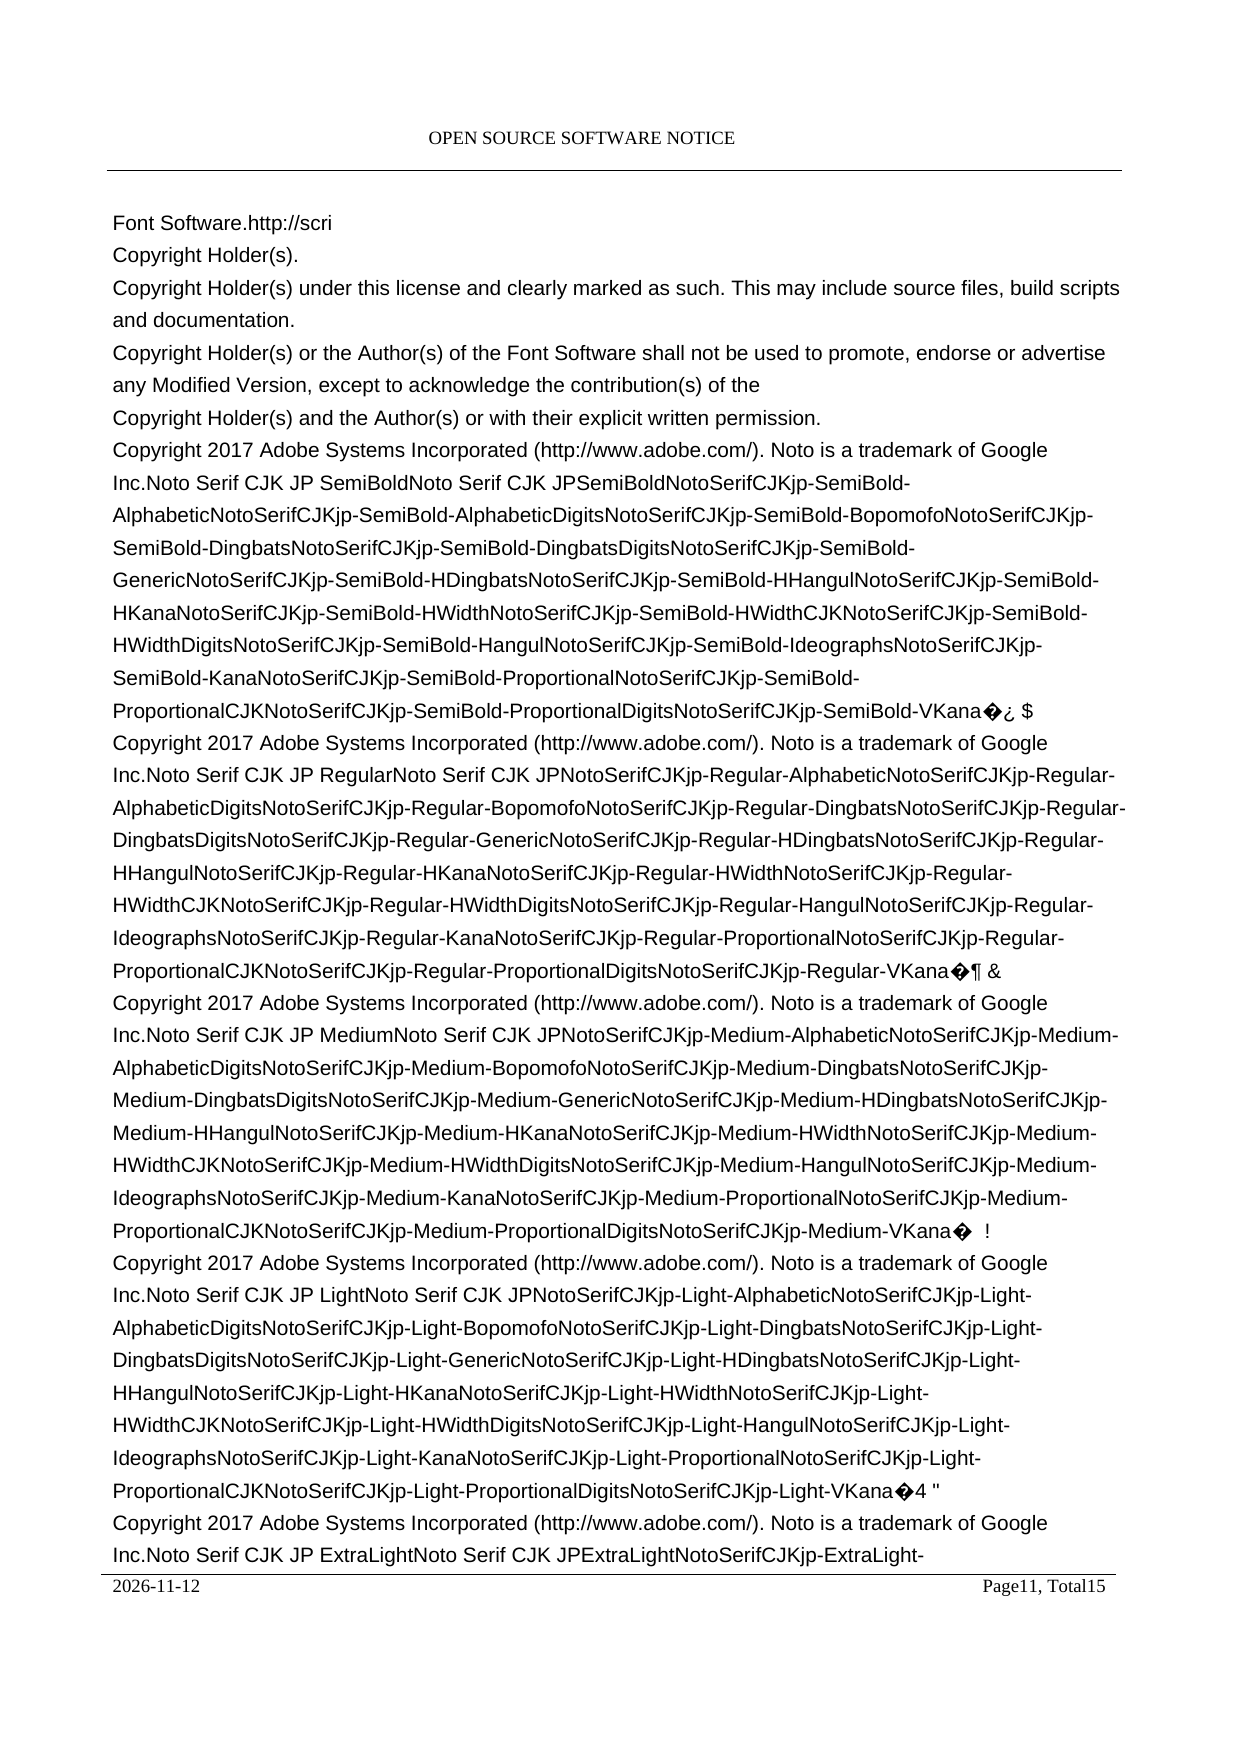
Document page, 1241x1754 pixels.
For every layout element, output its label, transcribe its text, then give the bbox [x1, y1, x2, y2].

text Copyright Holder(s) or the Author(s) of the Font Software shall not be used to promote, endorse or advertise any Modified Version, except to acknowledge the contribution(s) of the [112, 336, 1128, 401]
text Copyright 2017 Adobe Systems Incorporated (http://www.adobe.com/). Noto is a trademark of Google Inc.Noto Serif CJK JP LightNoto Serif CJK JPNotoSerifCJKjp-Light-AlphabeticNotoSerifCJKjp-Light-AlphabeticDigitsNotoSerifCJKjp-Light-BopomofoNotoSerifCJKjp-Light-DingbatsNotoSerifCJKjp-Light-DingbatsDigitsNotoSerifCJKjp-Light-GenericNotoSerifCJKjp-Light-HDingbatsNotoSerifCJKjp-Light-HHangulNotoSerifCJKjp-Light-HKanaNotoSerifCJKjp-Light-HWidthNotoSerifCJKjp-Light-HWidthCJKNotoSerifCJKjp-Light-HWidthDigitsNotoSerifCJKjp-Light-HangulNotoSerifCJKjp-Light-IdeographsNotoSerifCJKjp-Light-KanaNotoSerifCJKjp-Light-ProportionalNotoSerifCJKjp-Light-ProportionalCJKNotoSerifCJKjp-Light-ProportionalDigitsNotoSerifCJKjp-Light-VKana�4 " [112, 1246, 1128, 1506]
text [112, 206, 1128, 239]
text Copyright 2017 Adobe Systems Incorporated (http://www.adobe.com/). Noto is a trademark of Google Inc.Noto Serif CJK JP RegularNoto Serif CJK JPNotoSerifCJKjp-Regular-AlphabeticNotoSerifCJKjp-Regular-AlphabeticDigitsNotoSerifCJKjp-Regular-BopomofoNotoSerifCJKjp-Regular-DingbatsNotoSerifCJKjp-Regular-DingbatsDigitsNotoSerifCJKjp-Regular-GenericNotoSerifCJKjp-Regular-HDingbatsNotoSerifCJKjp-Regular-HHangulNotoSerifCJKjp-Regular-HKanaNotoSerifCJKjp-Regular-HWidthNotoSerifCJKjp-Regular-HWidthCJKNotoSerifCJKjp-Regular-HWidthDigitsNotoSerifCJKjp-Regular-HangulNotoSerifCJKjp-Regular-IdeographsNotoSerifCJKjp-Regular-KanaNotoSerifCJKjp-Regular-ProportionalNotoSerifCJKjp-Regular-ProportionalCJKNotoSerifCJKjp-Regular-ProportionalDigitsNotoSerifCJKjp-Regular-VKana�¶ & [112, 726, 1128, 986]
text Copyright Holder(s) under this license and clearly marked as such. This may include source files, build scripts and documentation. [112, 271, 1128, 336]
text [112, 1506, 1128, 1571]
text Copyright Holder(s) and the Author(s) or with their explicit written permission. [112, 401, 1128, 434]
text Copyright 2017 Adobe Systems Incorporated (http://www.adobe.com/). Noto is a trademark of Google Inc.Noto Serif CJK JP SemiBoldNoto Serif CJK JPSemiBoldNotoSerifCJKjp-SemiBold-AlphabeticNotoSerifCJKjp-SemiBold-AlphabeticDigitsNotoSerifCJKjp-SemiBold-BopomofoNotoSerifCJKjp-SemiBold-DingbatsNotoSerifCJKjp-SemiBold-DingbatsDigitsNotoSerifCJKjp-SemiBold-GenericNotoSerifCJKjp-SemiBold-HDingbatsNotoSerifCJKjp-SemiBold-HHangulNotoSerifCJKjp-SemiBold-HKanaNotoSerifCJKjp-SemiBold-HWidthNotoSerifCJKjp-SemiBold-HWidthCJKNotoSerifCJKjp-SemiBold-HWidthDigitsNotoSerifCJKjp-SemiBold-HangulNotoSerifCJKjp-SemiBold-IdeographsNotoSerifCJKjp-SemiBold-KanaNotoSerifCJKjp-SemiBold-ProportionalNotoSerifCJKjp-SemiBold-ProportionalCJKNotoSerifCJKjp-SemiBold-ProportionalDigitsNotoSerifCJKjp-SemiBold-VKana�¿ $ [112, 434, 1128, 726]
text Copyright Holder(s). [112, 239, 1128, 271]
text Copyright 2017 Adobe Systems Incorporated (http://www.adobe.com/). Noto is a trademark of Google Inc.Noto Serif CJK JP MediumNoto Serif CJK JPNotoSerifCJKjp-Medium-AlphabeticNotoSerifCJKjp-Medium-AlphabeticDigitsNotoSerifCJKjp-Medium-BopomofoNotoSerifCJKjp-Medium-DingbatsNotoSerifCJKjp-Medium-DingbatsDigitsNotoSerifCJKjp-Medium-GenericNotoSerifCJKjp-Medium-HDingbatsNotoSerifCJKjp-Medium-HHangulNotoSerifCJKjp-Medium-HKanaNotoSerifCJKjp-Medium-HWidthNotoSerifCJKjp-Medium-HWidthCJKNotoSerifCJKjp-Medium-HWidthDigitsNotoSerifCJKjp-Medium-HangulNotoSerifCJKjp-Medium-IdeographsNotoSerifCJKjp-Medium-KanaNotoSerifCJKjp-Medium-ProportionalNotoSerifCJKjp-Medium-ProportionalCJKNotoSerifCJKjp-Medium-ProportionalDigitsNotoSerifCJKjp-Medium-VKana� ! [112, 986, 1128, 1246]
